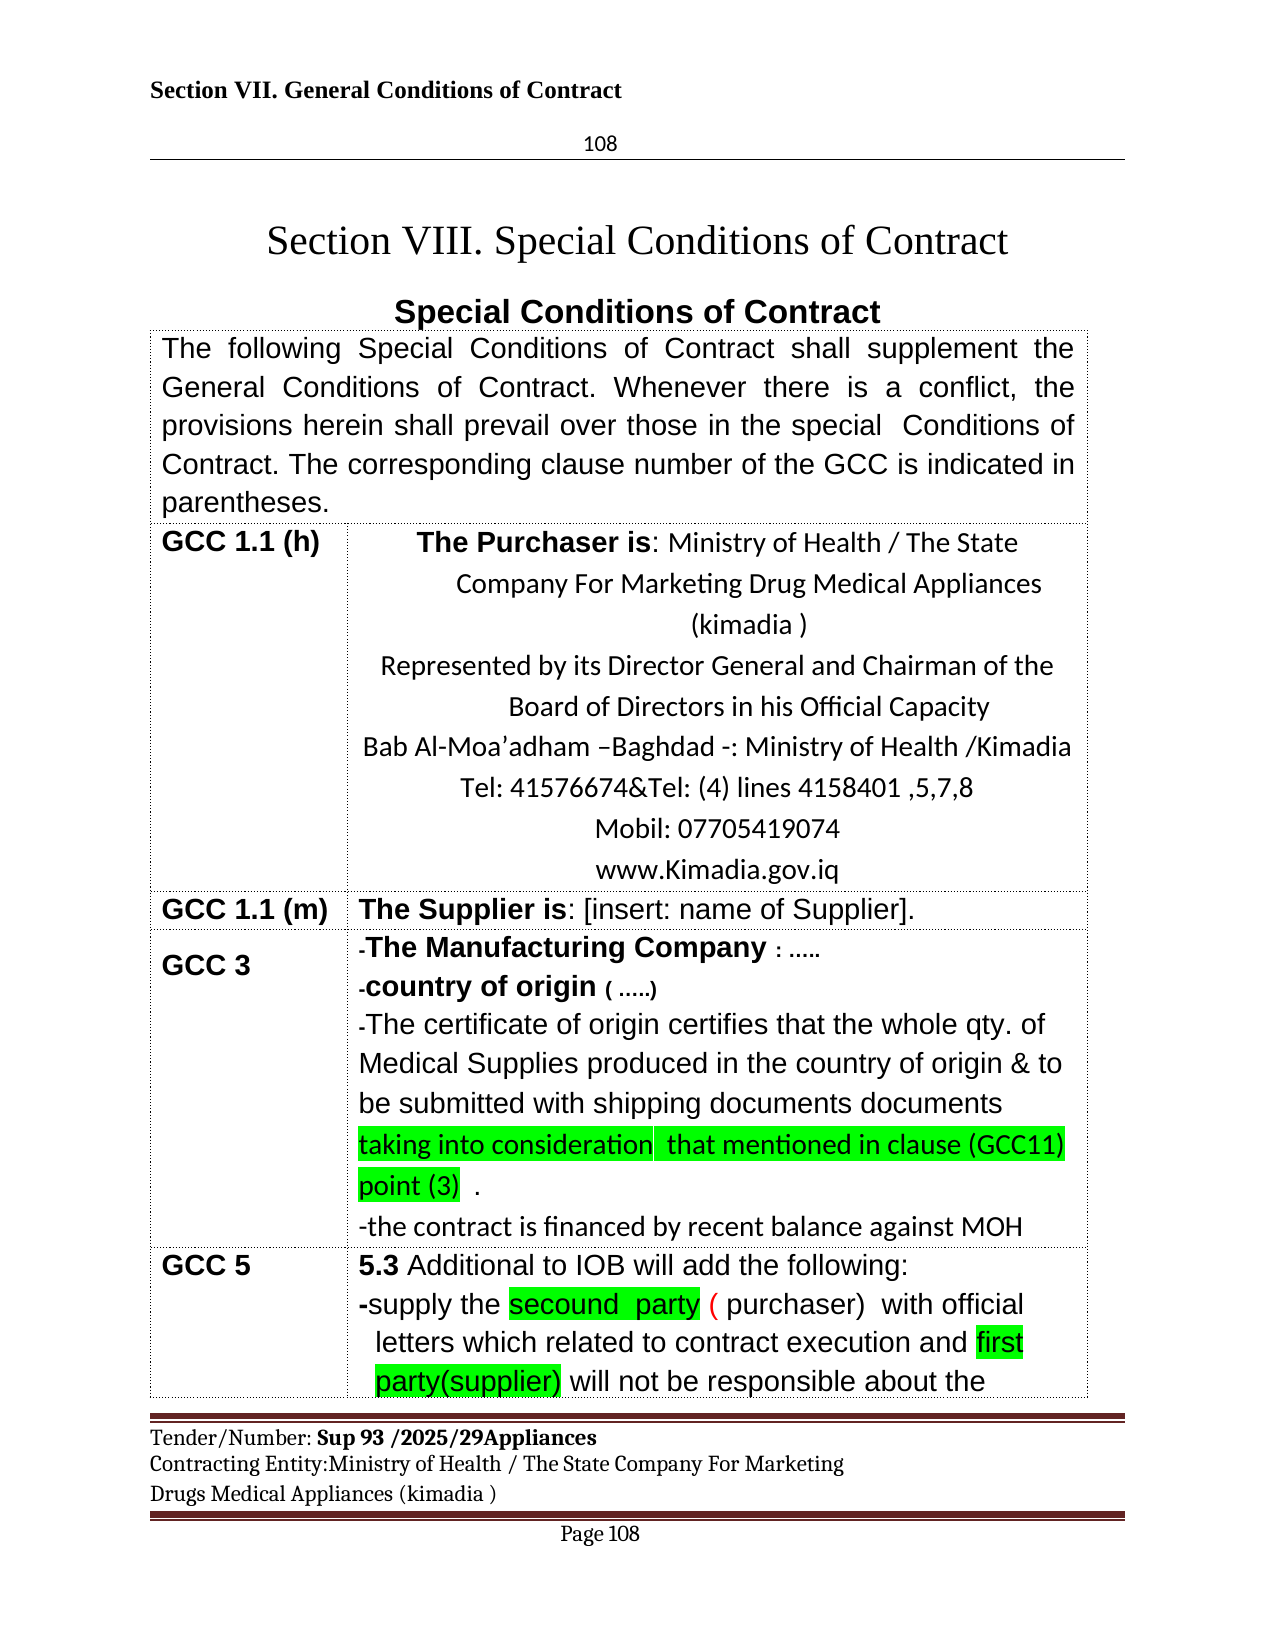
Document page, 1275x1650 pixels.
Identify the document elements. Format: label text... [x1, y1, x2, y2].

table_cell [347, 1247, 1088, 1397]
table_header The following Special Conditions of Contract shall supplement the General Conditions of Contract. Whenever there is a conflict, the provisions herein shall prevail over those in the special Conditions of Contract. The corresponding clause number of the GCC is indicated in parentheses. [150, 330, 1088, 523]
text Special Conditions of Contract [150, 292, 1125, 330]
table_cell GCC 1.1 (m) [150, 891, 347, 929]
table_cell -The Manufacturing Company : ….. -country of origin ( …..) -The certificate of origin certifies that the whole qty. of Medical Supplies produced in the country of origin & to be submitted with shipping documents documents taking into consideration that mentioned in clause (GCC11) point (3) . -the contract is financed by recent balance against MOH [347, 929, 1088, 1247]
text Section VIII. Special Conditions of Contract [150, 215, 1125, 263]
table_cell GCC 1.1 (h) [150, 523, 347, 891]
table_cell GCC 3 [150, 929, 347, 1247]
table_cell GCC 5 [150, 1247, 347, 1397]
table_cell The Purchaser is: Ministry of Health / The State Company For Marketing Drug Medical Appliances (kimadia ) Represented by its Director General and Chairman of the Board of Directors in his Official Capacity Bab Al-Moa’adham –Baghdad -: Ministry of Health /Kimadia Tel: 41576674&Tel: (4) lines 4158401 ,5,7,8 Mobil: 07705419074 www.Kimadia.gov.iq [347, 523, 1088, 891]
table_cell The Supplier is: [insert: name of Supplier]. [347, 891, 1088, 929]
